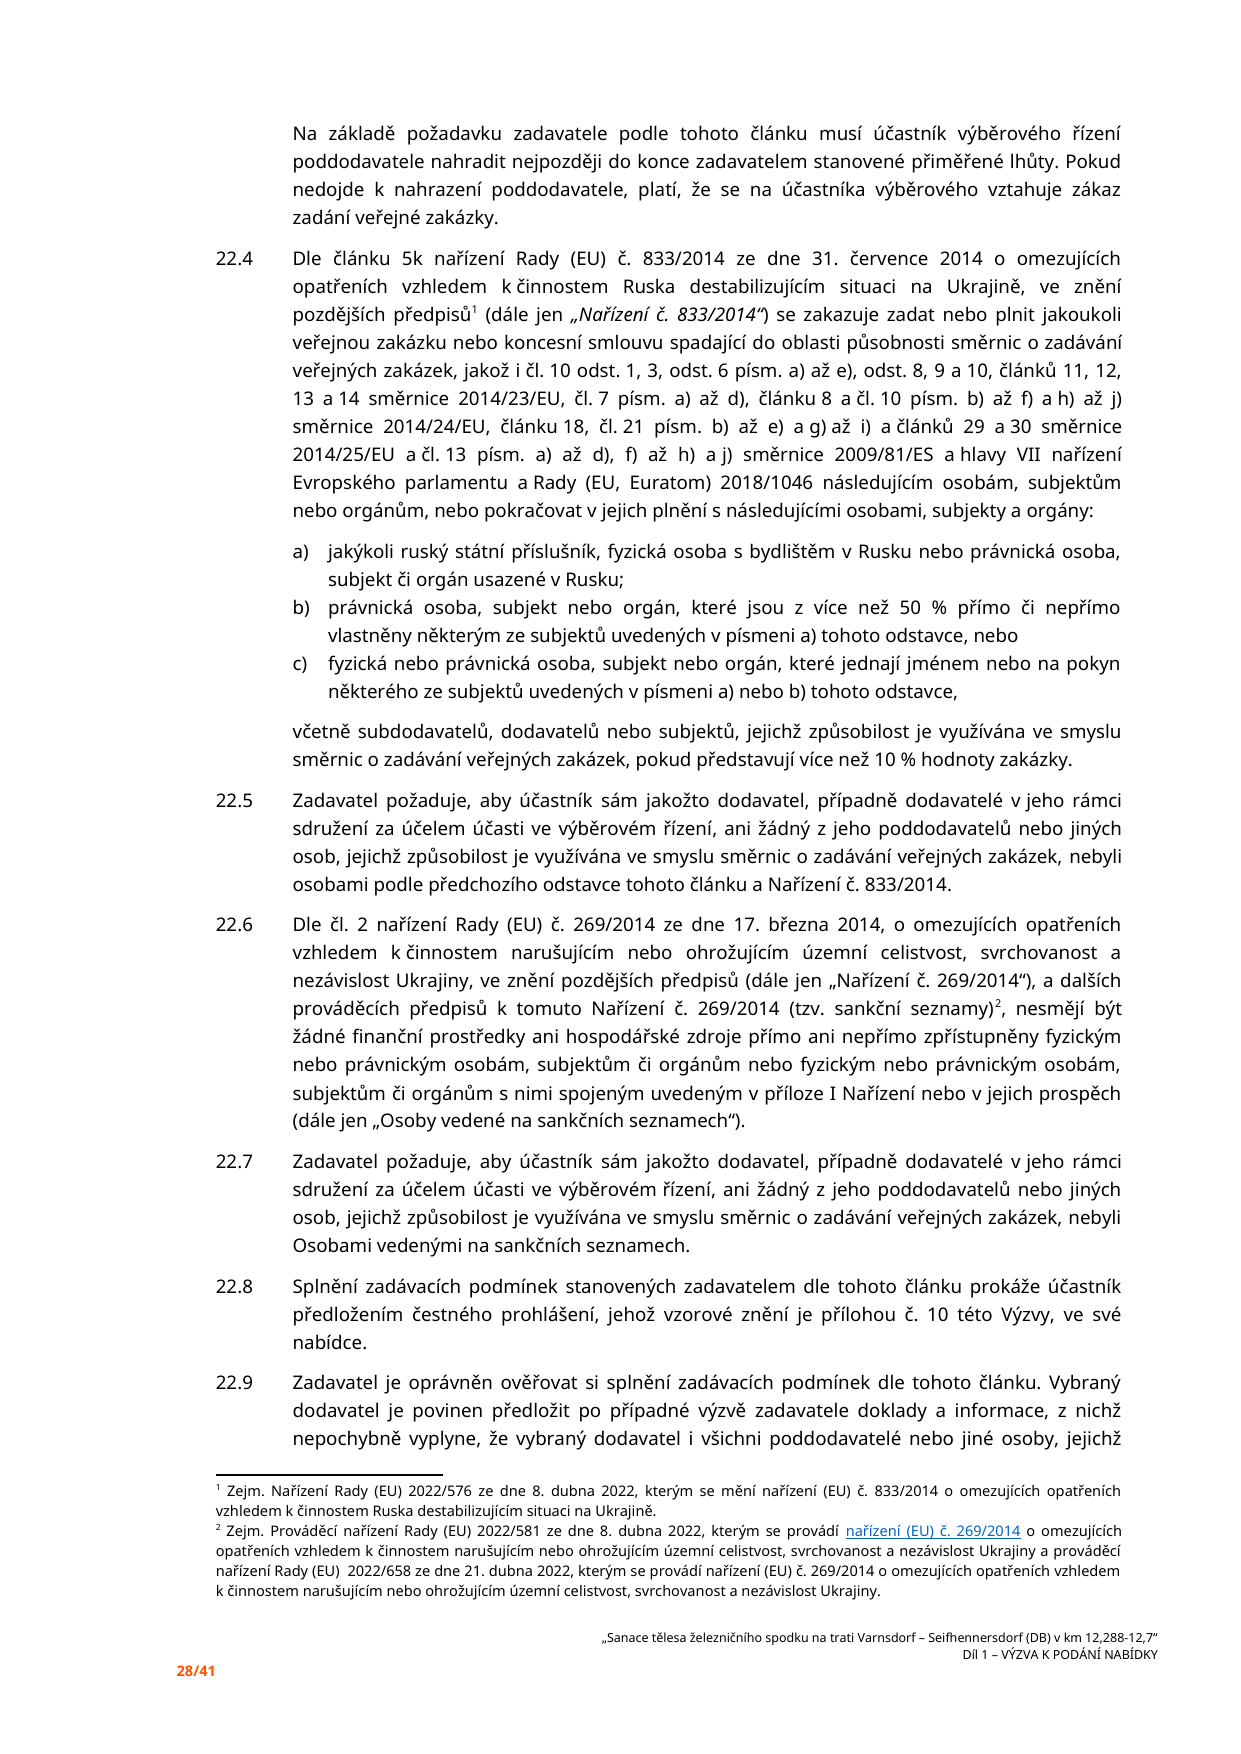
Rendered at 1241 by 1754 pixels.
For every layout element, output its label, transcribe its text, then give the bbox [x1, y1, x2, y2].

list fyzická nebo právnická osoba, subjekt nebo orgán, které jednají jménem nebo na pokyn některého ze subjektů uvedených v písmeni a) nebo b) tohoto odstavce, [292, 650, 1122, 703]
text Dle čl. 2 nařízení Rady (EU) č. 269/2014 ze dne 17. března 2014, o omezujících opatřeních vzhledem k činnostem narušujícím nebo ohrožujícím územní celistvost, svrchovanost a nezávislost Ukrajiny, ve znění pozdějších předpisů (dále jen „Nařízení č. 269/2014“), a dalších prováděcích předpisů k tomuto Nařízení č. 269/2014 (tzv. sankční seznamy), nesmějí být žádné finanční prostředky ani hospodářské zdroje přímo ani nepřímo zpřístupněny fyzickým nebo právnickým osobám, subjektům či orgánům nebo fyzickým nebo právnickým osobám, subjektům či orgánům s nimi spojeným uvedeným v příloze I Nařízení nebo v jejich prospěch (dále jen „Osoby vedené na sankčních seznamech“). [216, 912, 1122, 1133]
list Na základě požadavku zadavatele podle tohoto článku musí účastník výběrového řízení poddodavatele nahradit nejpozději do konce zadavatelem stanovené přiměřené lhůty. Pokud nedojde k nahrazení poddodavatele, platí, že se na účastníka výběrového vztahuje zákaz zadání veřejné zakázky. [292, 121, 1122, 230]
text Dle článku 5k nařízení Rady (EU) č. 833/2014 ze dne 31. července 2014 o omezujících opatřeních vzhledem k činnostem Ruska destabilizujícím situaci na Ukrajině, ve znění pozdějších předpisů (dále jen „Nařízení č. 833/2014“) se zakazuje zadat nebo plnit jakoukoli veřejnou zakázku nebo koncesní smlouvu spadající do oblasti působnosti směrnic o zadávání veřejných zakázek, jakož i čl. 10 odst. 1, 3, odst. 6 písm. a) až e), odst. 8, 9 a 10, článků 11, 12, 13 a 14 směrnice 2014/23/EU, čl. 7 písm. a) až d), článku 8 a čl. 10 písm. b) až f) a h) až j) směrnice 2014/24/EU, článku 18, čl. 21 písm. b) až e) a g) až i) a článků 29 a 30 směrnice 2014/25/EU a čl. 13 písm. a) až d), f) až h) a j) směrnice 2009/81/ES a hlavy VII nařízení Evropského parlamentu a Rady (EU, Euratom) 2018/1046 následujícím osobám, subjektům nebo orgánům, nebo pokračovat v jejich plnění s následujícími osobami, subjekty a orgány: [216, 245, 1122, 523]
text Zadavatel požaduje, aby účastník sám jakožto dodavatel, případně dodavatelé v jeho rámci sdružení za účelem účasti ve výběrovém řízení, ani žádný z jeho poddodavatelů nebo jiných osob, jejichž způsobilost je využívána ve smyslu směrnic o zadávání veřejných zakázek, nebyli Osobami vedenými na sankčních seznamech. [216, 1148, 1122, 1258]
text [216, 1369, 1122, 1451]
list jakýkoli ruský státní příslušník, fyzická osoba s bydlištěm v Rusku nebo právnická osoba, subjekt či orgán usazené v Rusku; [292, 538, 1122, 591]
list právnická osoba, subjekt nebo orgán, které jsou z více než 50 % přímo či nepřímo vlastněny některým ze subjektů uvedených v písmeni a) tohoto odstavce, nebo [292, 594, 1122, 647]
list včetně subdodavatelů, dodavatelů nebo subjektů, jejichž způsobilost je využívána ve smyslu směrnic o zadávání veřejných zakázek, pokud představují více než 10 % hodnoty zakázky. [292, 718, 1122, 772]
text Zadavatel požaduje, aby účastník sám jakožto dodavatel, případně dodavatelé v jeho rámci sdružení za účelem účasti ve výběrovém řízení, ani žádný z jeho poddodavatelů nebo jiných osob, jejichž způsobilost je využívána ve smyslu směrnic o zadávání veřejných zakázek, nebyli osobami podle předchozího odstavce tohoto článku a Nařízení č. 833/2014. [216, 787, 1122, 897]
text Splnění zadávacích podmínek stanovených zadavatelem dle tohoto článku prokáže účastník předložením čestného prohlášení, jehož vzorové znění je přílohou č. 10 této Výzvy, ve své nabídce. [216, 1273, 1122, 1354]
